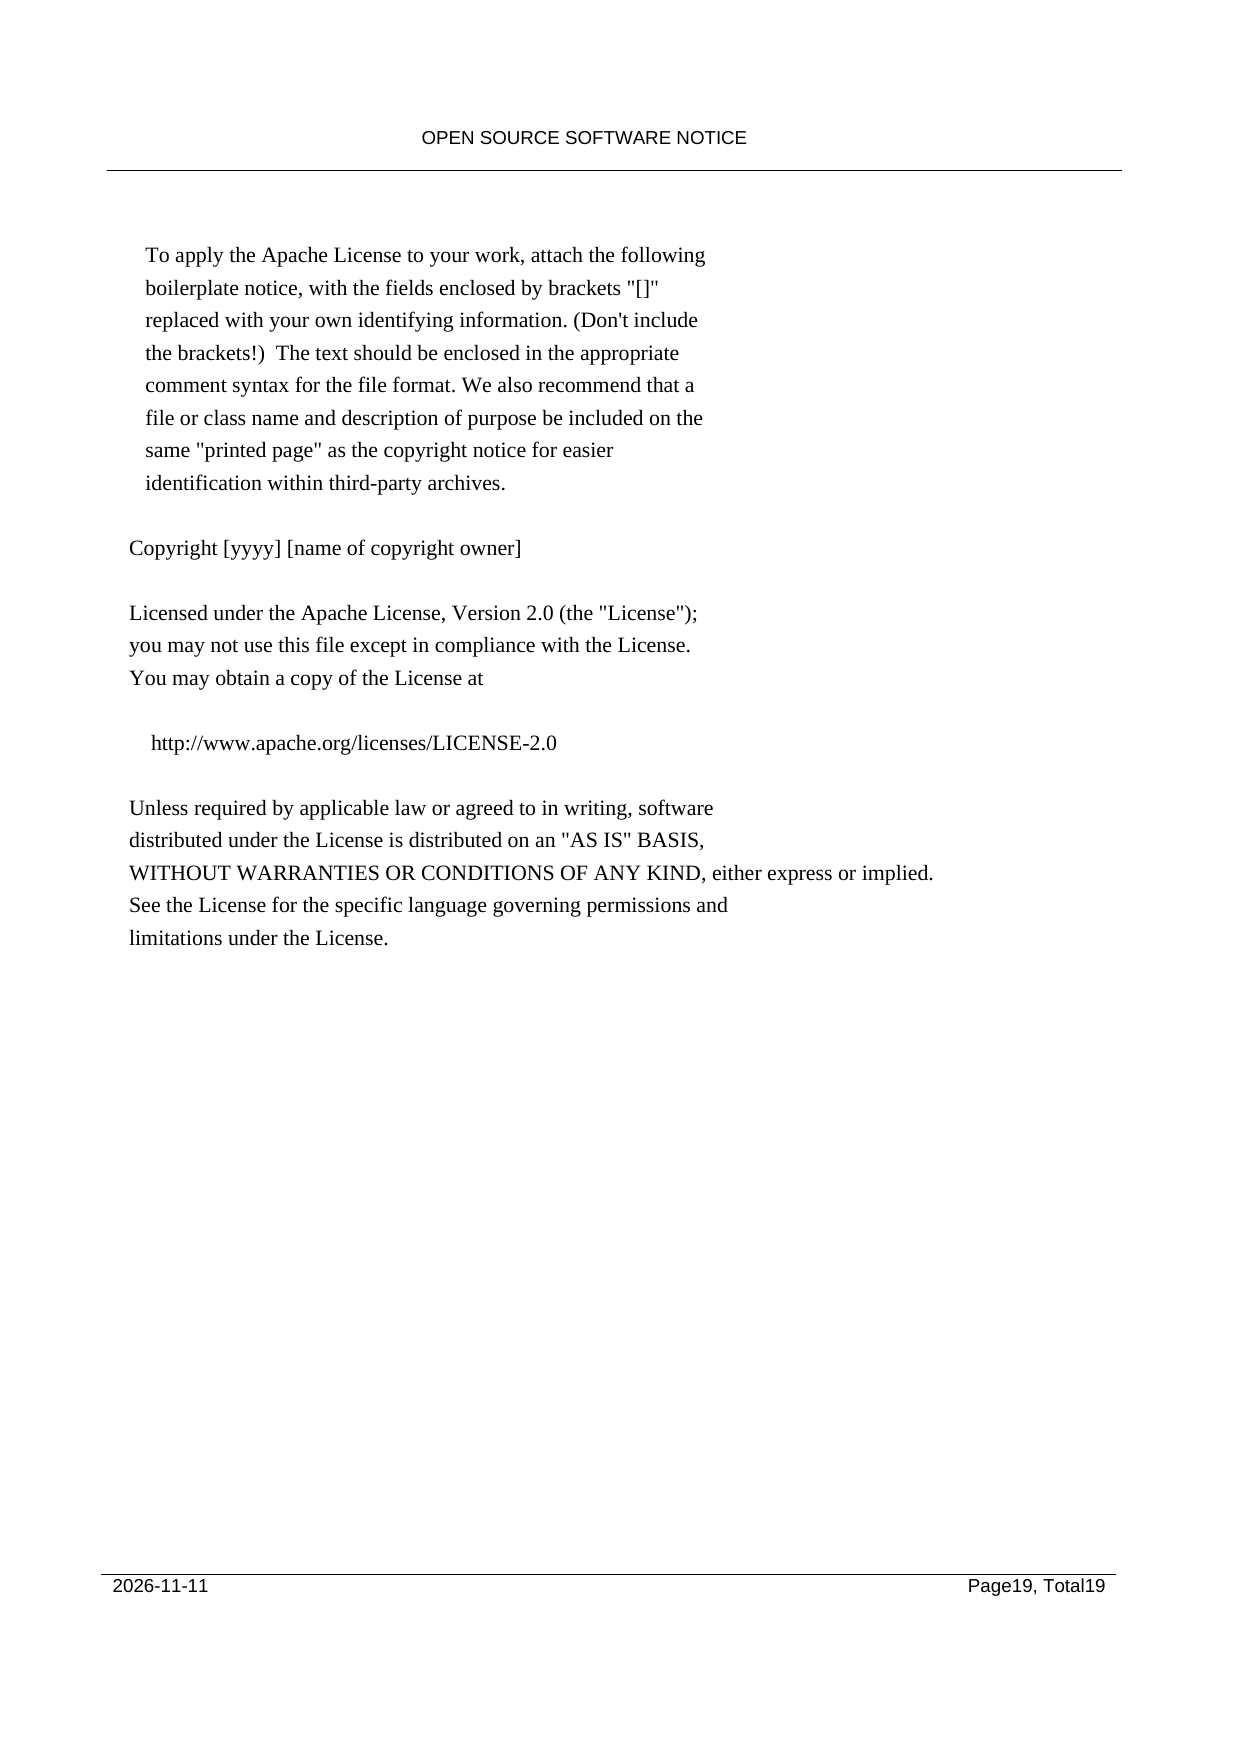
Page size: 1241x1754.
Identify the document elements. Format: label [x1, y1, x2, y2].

text [112, 206, 1128, 954]
